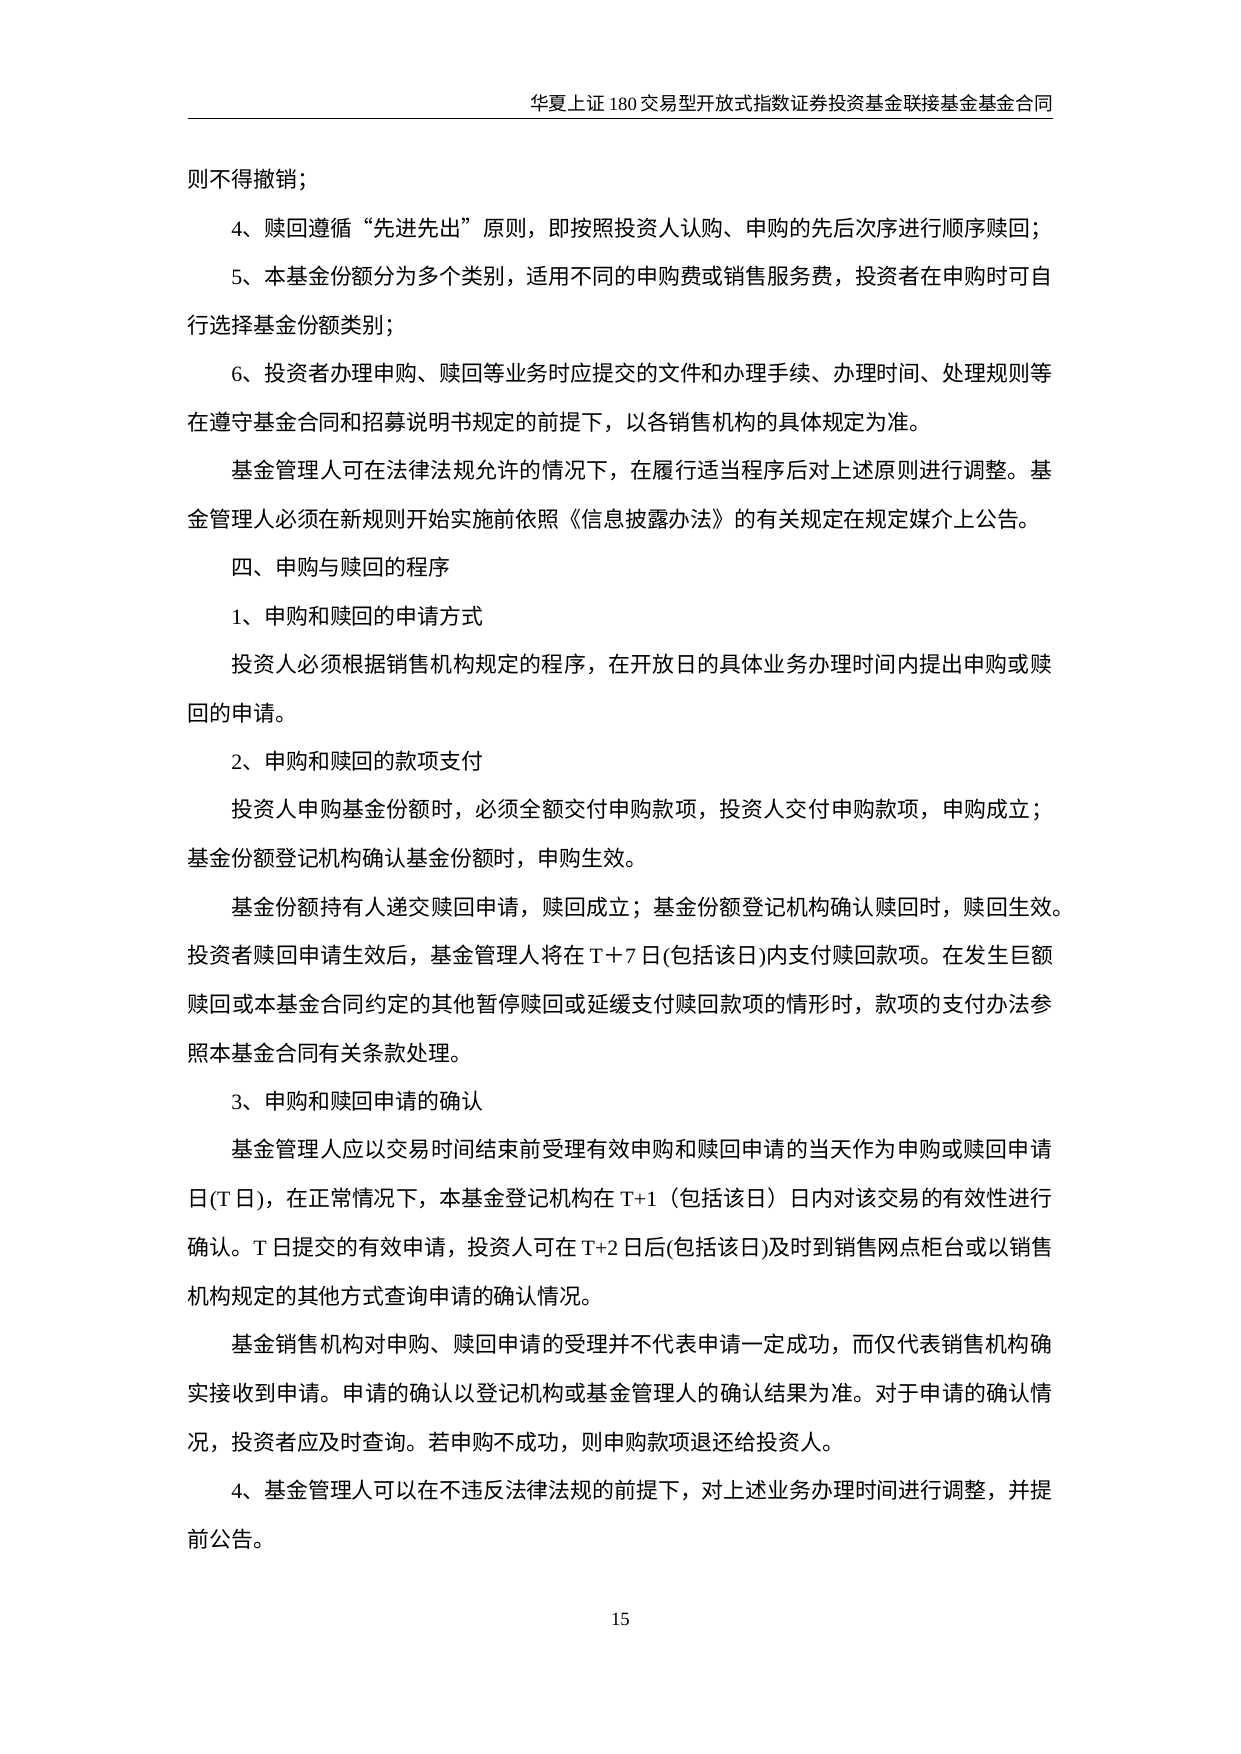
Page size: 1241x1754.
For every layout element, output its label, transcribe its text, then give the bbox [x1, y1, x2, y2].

text 基金管理人应以交易时间结束前受理有效申购和赎回申请的当天作为申购或赎回申请日(T日)，在正常情况下，本基金登记机构在T+1（包括该日）日内对该交易的有效性进行确认。T日提交的有效申请，投资人可在T+2日后(包括该日)及时到销售网点柜台或以销售机构规定的其他方式查询申请的确认情况。 [187, 1132, 1053, 1311]
text 四、申购与赎回的程序 [187, 550, 1053, 582]
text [187, 162, 1053, 194]
text 投资人必须根据销售机构规定的程序，在开放日的具体业务办理时间内提出申购或赎回的申请。 [187, 647, 1053, 728]
text 基金管理人可在法律法规允许的情况下，在履行适当程序后对上述原则进行调整。基金管理人必须在新规则开始实施前依照《信息披露办法》的有关规定在规定媒介上公告。 [187, 453, 1053, 534]
text 2、申购和赎回的款项支付 [187, 744, 1053, 776]
text 5、本基金份额分为多个类别，适用不同的申购费或销售服务费，投资者在申购时可自行选择基金份额类别； [187, 259, 1053, 340]
text 4、赎回遵循“先进先出”原则，即按照投资人认购、申购的先后次序进行顺序赎回； [187, 210, 1053, 243]
text 1、申购和赎回的申请方式 [187, 598, 1053, 631]
text 6、投资者办理申购、赎回等业务时应提交的文件和办理手续、办理时间、处理规则等在遵守基金合同和招募说明书规定的前提下，以各销售机构的具体规定为准。 [187, 356, 1053, 437]
text 基金份额持有人递交赎回申请，赎回成立；基金份额登记机构确认赎回时，赎回生效。投资者赎回申请生效后，基金管理人将在T＋7日(包括该日)内支付赎回款项。在发生巨额赎回或本基金合同约定的其他暂停赎回或延缓支付赎回款项的情形时，款项的支付办法参照本基金合同有关条款处理。 [187, 889, 1053, 1068]
text 基金销售机构对申购、赎回申请的受理并不代表申请一定成功，而仅代表销售机构确实接收到申请。申请的确认以登记机构或基金管理人的确认结果为准。对于申请的确认情况，投资者应及时查询。若申购不成功，则申购款项退还给投资人。 [187, 1327, 1053, 1457]
text 3、申购和赎回申请的确认 [187, 1084, 1053, 1116]
text 投资人申购基金份额时，必须全额交付申购款项，投资人交付申购款项，申购成立；基金份额登记机构确认基金份额时，申购生效。 [187, 792, 1053, 873]
text 4、基金管理人可以在不违反法律法规的前提下，对上述业务办理时间进行调整，并提前公告。 [187, 1472, 1053, 1554]
